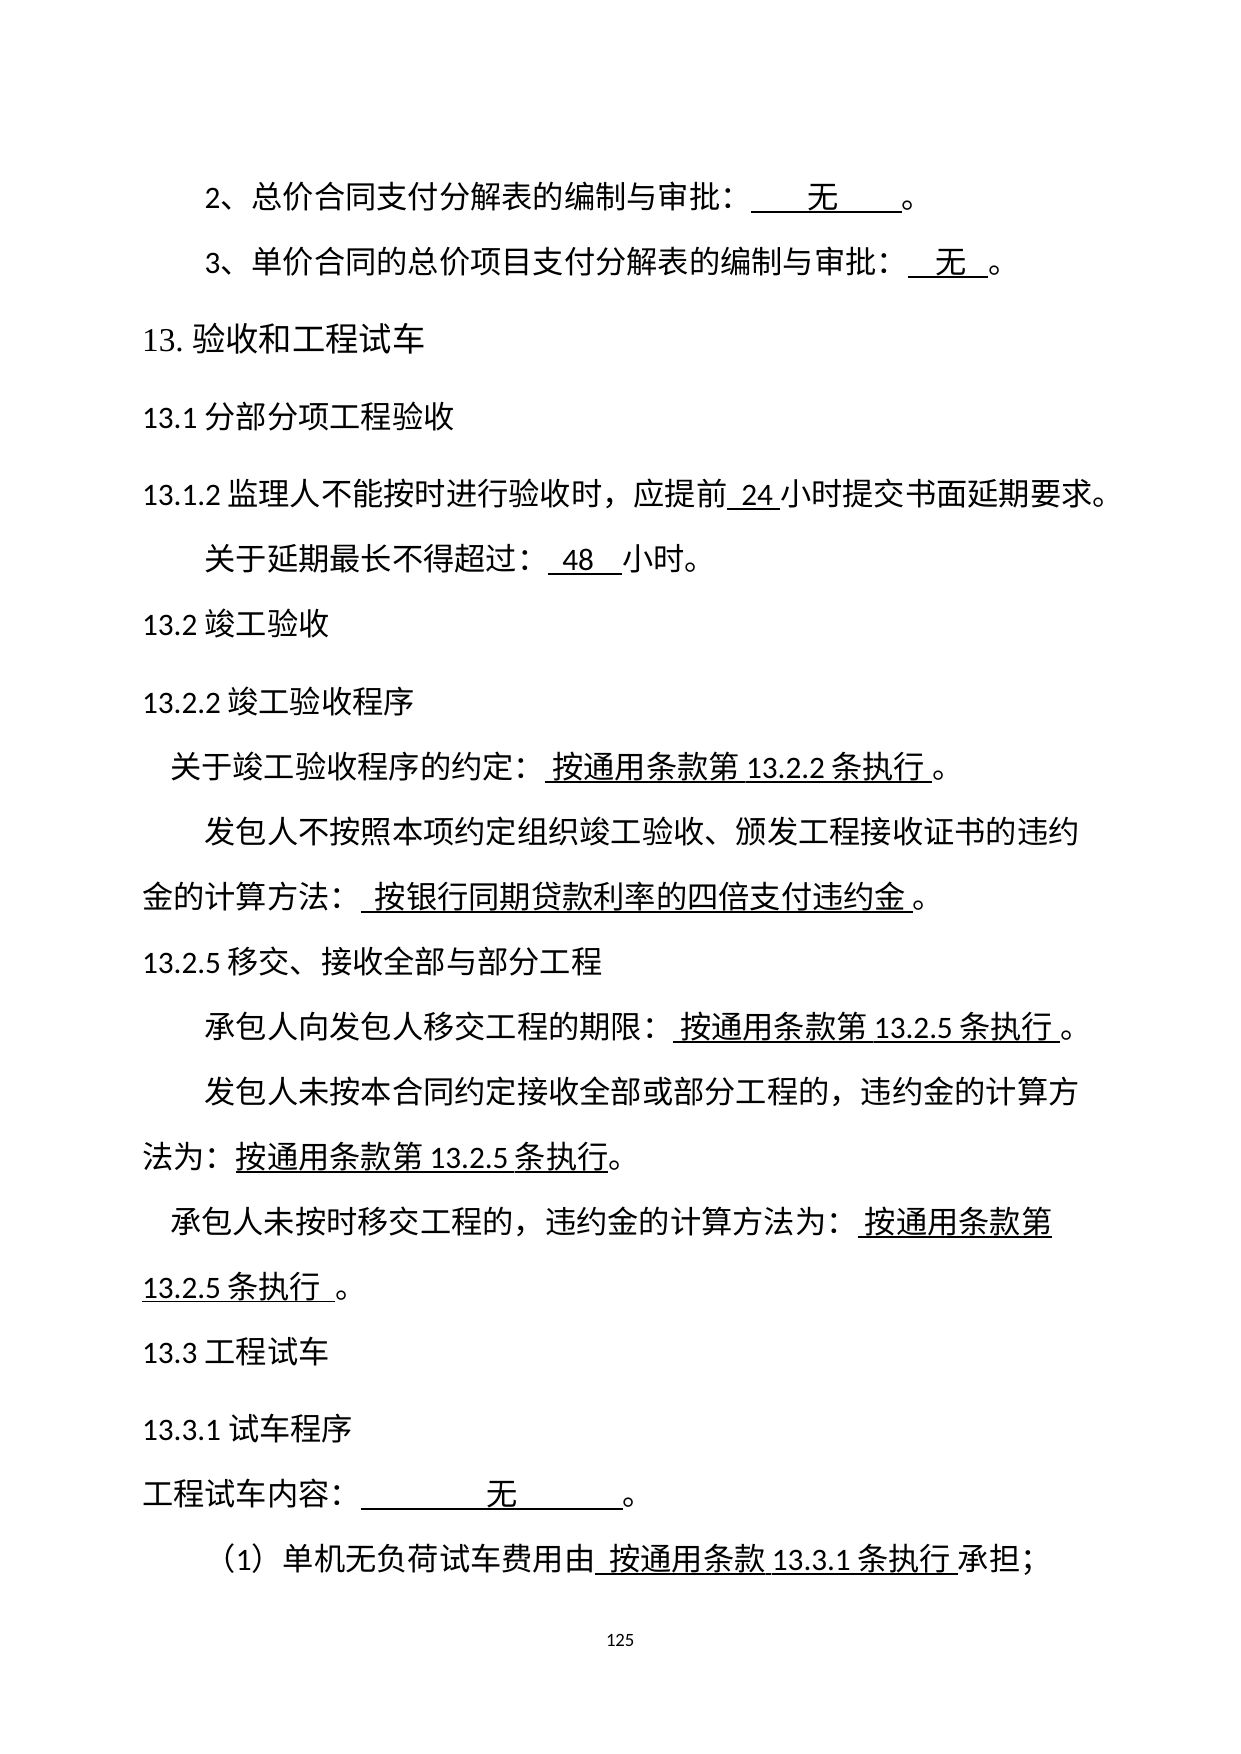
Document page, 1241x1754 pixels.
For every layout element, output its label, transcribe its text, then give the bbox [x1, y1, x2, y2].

text 13.2 竣工验收 [142, 589, 1098, 654]
text 13.3.1 试车程序 [142, 1394, 1098, 1459]
subtitle 13. 验收和工程试车 [142, 304, 1098, 369]
text 承包人向发包人移交工程的期限： 按通用条款第13.2.5条执行 。 [142, 992, 1098, 1057]
text 13.1 分部分项工程验收 [142, 382, 1098, 447]
text 13.2.5移交、接收全部与部分工程 [142, 927, 1098, 992]
text 13.2.2竣工验收程序 [142, 667, 1098, 732]
text 发包人不按照本项约定组织竣工验收、颁发工程接收证书的违约金的计算方法： 按银行同期贷款利率的四倍支付违约金 。 [142, 797, 1098, 927]
text 关于竣工验收程序的约定： 按通用条款第13.2.2条执行 。 [142, 732, 1098, 797]
text 工程试车内容： 无 。 [142, 1459, 1098, 1524]
text 13.3 工程试车 [142, 1317, 1098, 1382]
text 关于延期最长不得超过： 48 小时。 [142, 524, 1098, 589]
text 2、总价合同支付分解表的编制与审批： 无 。 [142, 162, 1098, 227]
text （1）单机无负荷试车费用由 按通用条款13.3.1条执行 承担； [142, 1524, 1098, 1589]
text 发包人未按本合同约定接收全部或部分工程的，违约金的计算方法为：按通用条款第13.2.5条执行。 [142, 1057, 1098, 1187]
text 13.1.2监理人不能按时进行验收时，应提前 24 小时提交书面延期要求。 [142, 459, 1098, 524]
text 3、单价合同的总价项目支付分解表的编制与审批： 无 。 [142, 227, 1098, 292]
text 承包人未按时移交工程的，违约金的计算方法为： 按通用条款第13.2.5条执行 。 [142, 1187, 1098, 1317]
